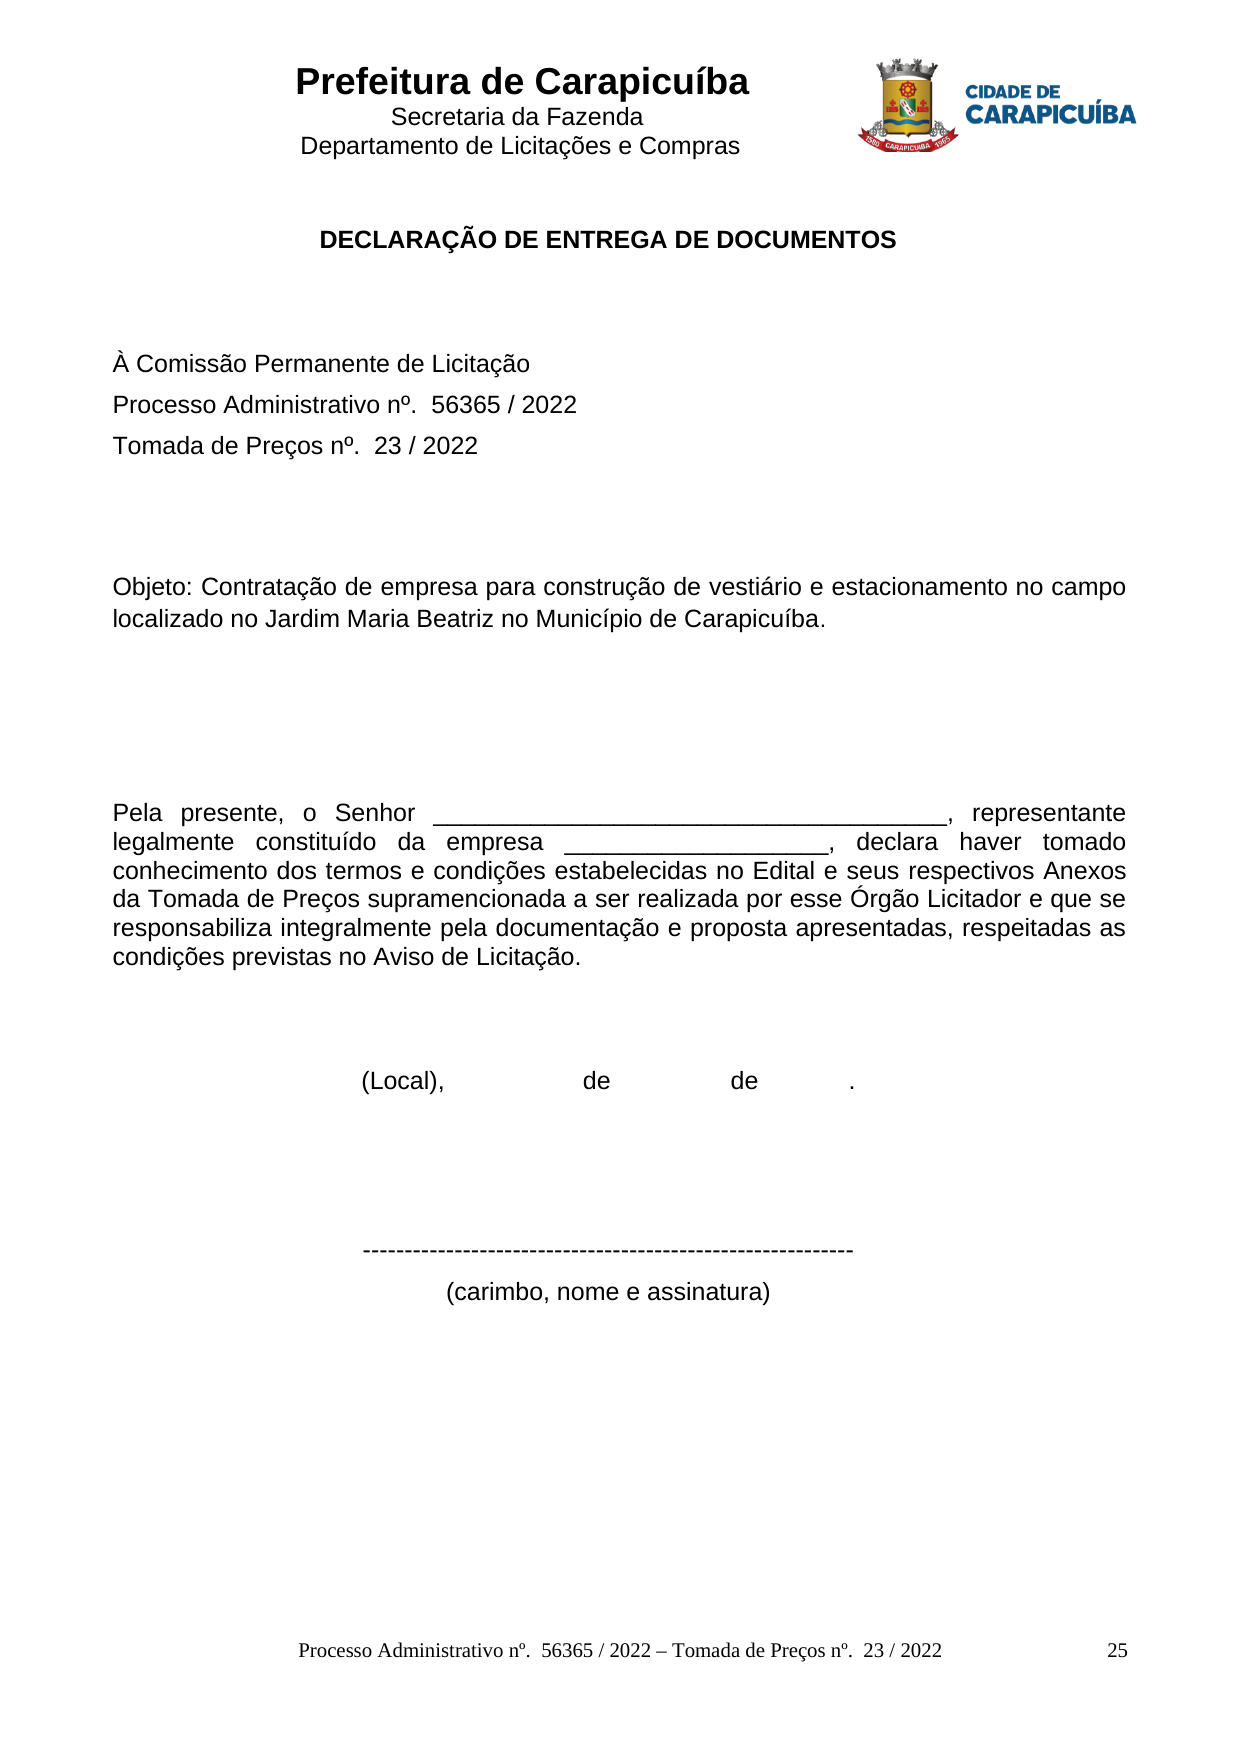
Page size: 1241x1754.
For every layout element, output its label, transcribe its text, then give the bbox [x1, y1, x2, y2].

text (carimbo, nome e assinatura) [112, 1277, 1104, 1306]
text Objeto: Contratação de empresa para construção de vestiário e estacionamento no campo localizado no Jardim Maria Beatriz no Município de Carapicuíba. [112, 571, 1128, 633]
text ----------------------------------------------------------- [112, 1231, 1104, 1264]
text Tomada de Preços nº. 23 / 2022 [112, 431, 1104, 460]
text DECLARAÇÃO DE ENTREGA DE DOCUMENTOS [112, 225, 1104, 254]
picture [857, 57, 1139, 152]
text (Local), de de . [112, 1066, 1104, 1094]
text Pela presente, o Senhor _____________________________________, representante legalmente constituído da empresa ___________________, declara haver tomado conhecimento dos termos e condições estabelecidas no Edital e seus respectivos Anexos da Tomada de Preços supramencionada a ser realizada por esse Órgão Licitador e que se responsabiliza integralmente pela documentação e proposta apresentadas, respeitadas as condições previstas no Aviso de Licitação. [112, 798, 1128, 971]
text Processo Administrativo nº. 56365 / 2022 [112, 390, 1104, 419]
text À Comissão Permanente de Licitação [112, 349, 1104, 377]
